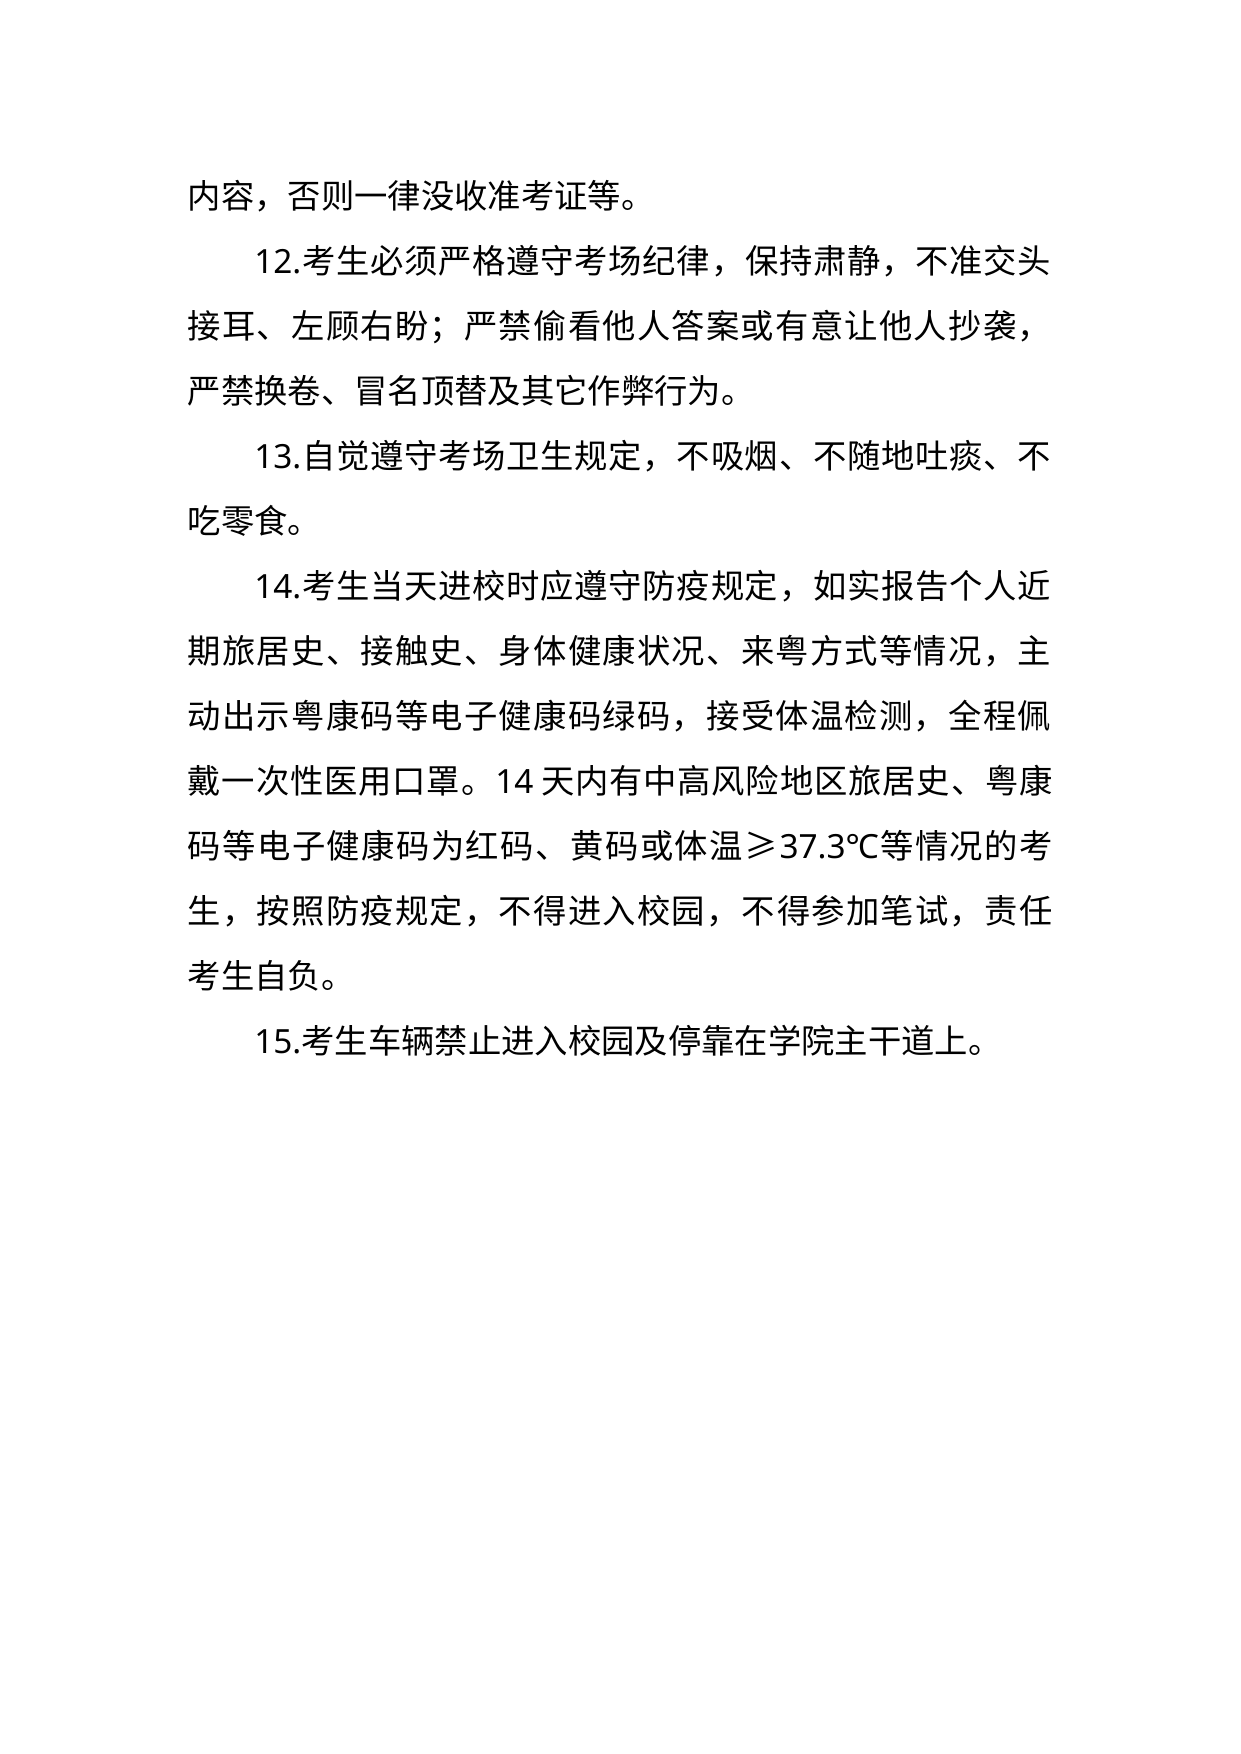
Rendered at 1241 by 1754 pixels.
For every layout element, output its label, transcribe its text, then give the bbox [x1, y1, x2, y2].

text 13.自觉遵守考场卫生规定，不吸烟、不随地吐痰、不吃零食。 [187, 422, 1053, 552]
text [187, 162, 1053, 227]
text 14.考生当天进校时应遵守防疫规定，如实报告个人近期旅居史、接触史、身体健康状况、来粤方式等情况，主动出示粤康码等电子健康码绿码，接受体温检测，全程佩戴一次性医用口罩。14天内有中高风险地区旅居史、粤康码等电子健康码为红码、黄码或体温≥37.3℃等情况的考生，按照防疫规定，不得进入校园，不得参加笔试，责任考生自负。 [187, 552, 1053, 1007]
text 12.考生必须严格遵守考场纪律，保持肃静，不准交头接耳、左顾右盼；严禁偷看他人答案或有意让他人抄袭，严禁换卷、冒名顶替及其它作弊行为。 [187, 227, 1053, 422]
text 15.考生车辆禁止进入校园及停靠在学院主干道上。 [187, 1007, 1053, 1072]
